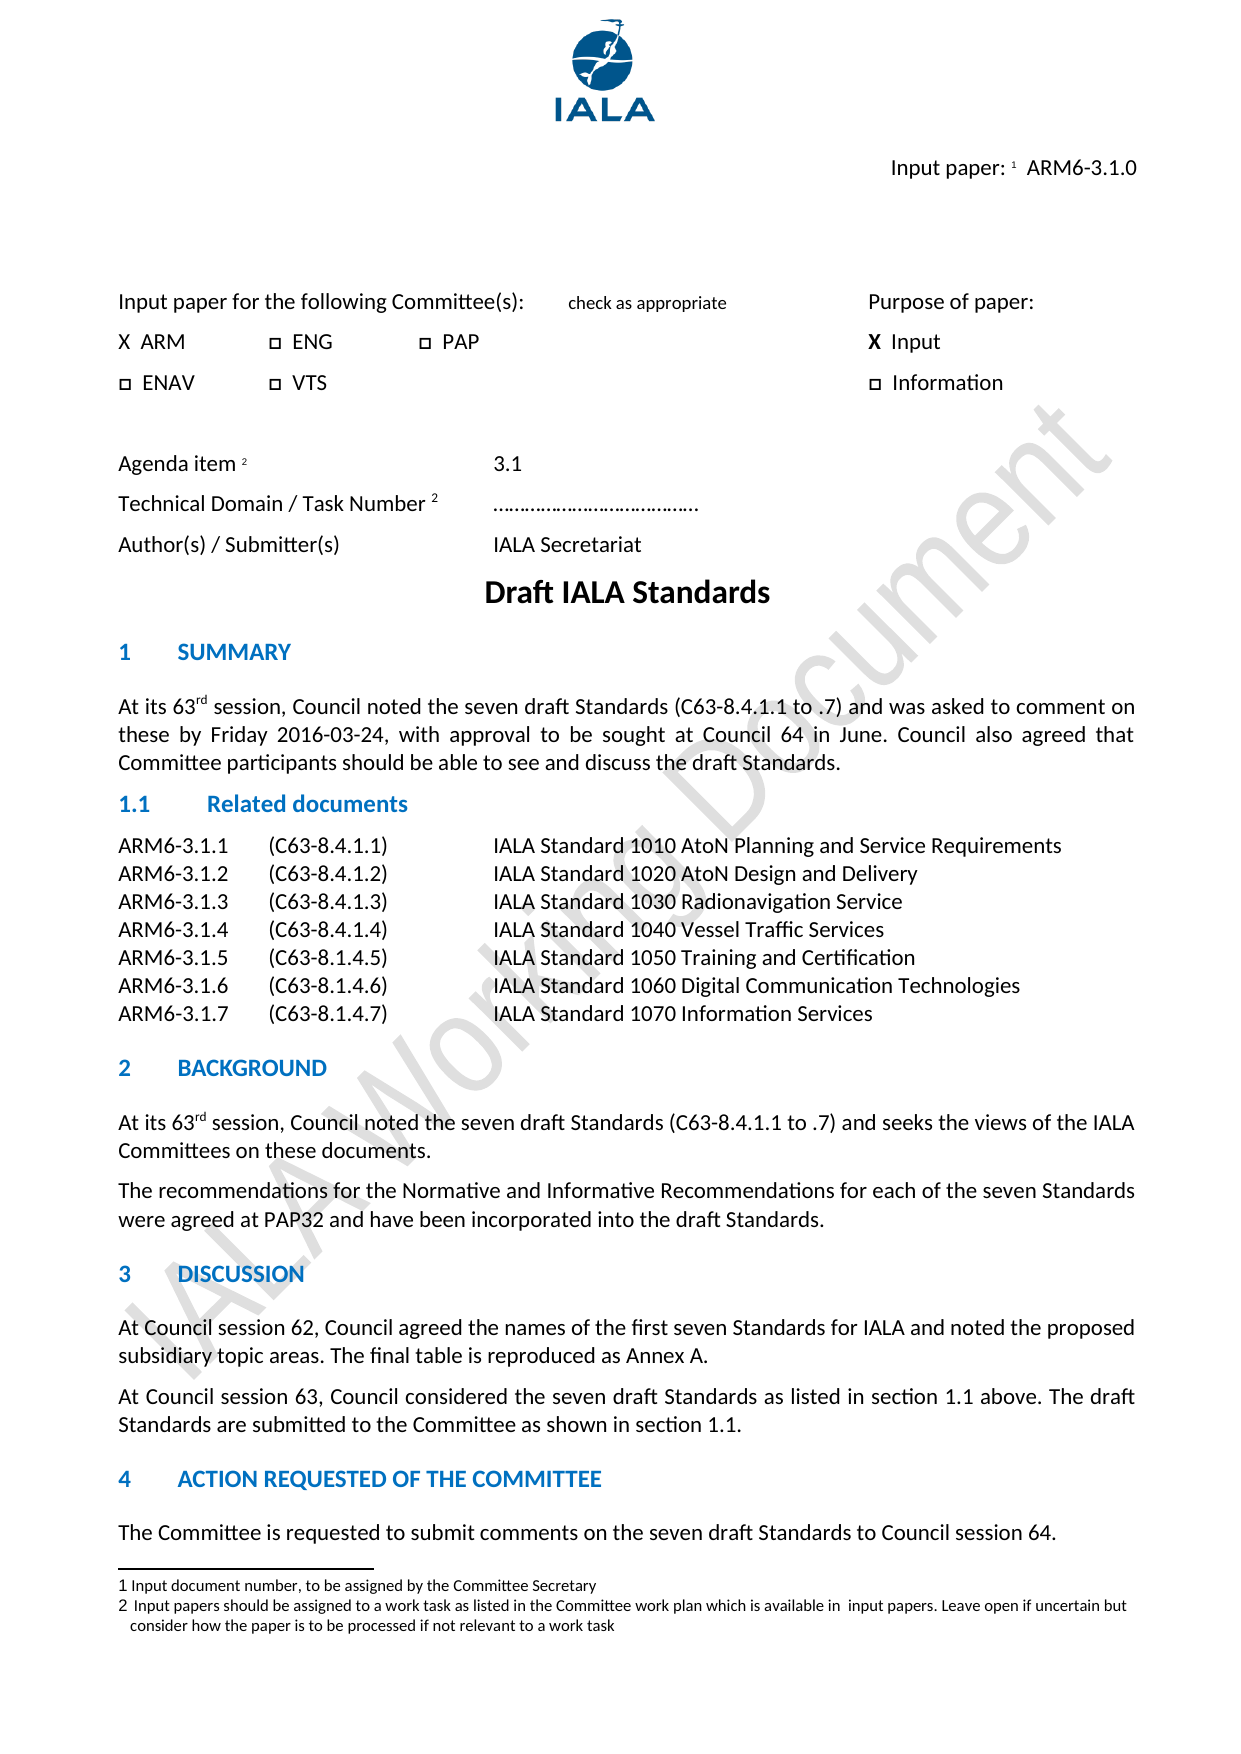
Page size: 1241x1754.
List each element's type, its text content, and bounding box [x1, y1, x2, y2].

subtitle Discussion [118, 1258, 1137, 1288]
text Input paper for the following Committee(s): check as appropriate Purpose of paper: [118, 287, 1137, 315]
subtitle Related documents [118, 788, 1137, 819]
text □ ENAV □ VTS □ Information [118, 368, 1137, 396]
subtitle Action requested of the Committee [118, 1463, 1137, 1493]
text ARM6-3.1.4 (C63-8.4.1.4) IALA Standard 1040 Vessel Traffic Services [118, 916, 1137, 943]
text The recommendations for the Normative and Informative Recommendations for each of the seven Standards were agreed at PAP32 and have been incorporated into the draft Standards. [118, 1177, 1137, 1233]
text Input paper: ARM6-3.1.0 [118, 153, 1137, 181]
text Agenda item 3.1 [118, 449, 1137, 477]
text At Council session 63, Council considered the seven draft Standards as listed in section 1.1 above. The draft Standards are submitted to the Committee as shown in section 1.1. [118, 1382, 1137, 1438]
title Draft IALA Standards [118, 571, 1137, 611]
text At its 63rd session, Council noted the seven draft Standards (C63-8.4.1.1 to .7) and was asked to comment on these by Friday 2016-03-24, with approval to be sought at Council 64 in June. Council also agreed that Committee participants should be able to see and discuss the draft Standards. [118, 692, 1137, 776]
text The Committee is requested to submit comments on the seven draft Standards to Council session 64. [118, 1518, 1137, 1546]
text ARM6-3.1.2 (C63-8.4.1.2) IALA Standard 1020 AtoN Design and Delivery [118, 859, 1137, 887]
subtitle Summary [118, 636, 1137, 667]
text ARM6-3.1.1 (C63-8.4.1.1) IALA Standard 1010 AtoN Planning and Service Requirements [118, 831, 1137, 859]
text At Council session 62, Council agreed the names of the first seven Standards for IALA and noted the proposed subsidiary topic areas. The final table is reproduced as Annex A. [118, 1313, 1137, 1369]
text Technical Domain / Task Number 2 ………………………………… [118, 489, 1137, 518]
text ARM6-3.1.6 (C63-8.1.4.6) IALA Standard 1060 Digital Communication Technologies [118, 972, 1137, 999]
subtitle Background [118, 1053, 1137, 1083]
text ARM6-3.1.5 (C63-8.1.4.5) IALA Standard 1050 Training and Certification [118, 943, 1137, 972]
picture [532, 7, 672, 144]
text Author(s) / Submitter(s) IALA Secretariat [118, 530, 1137, 558]
text ARM6-3.1.7 (C63-8.1.4.7) IALA Standard 1070 Information Services [118, 999, 1137, 1028]
text At its 63rd session, Council noted the seven draft Standards (C63-8.4.1.1 to .7) and seeks the views of the IALA Committees on these documents. [118, 1108, 1137, 1164]
text X ARM □ ENG □ PAP X Input [118, 327, 1137, 356]
text ARM6-3.1.3 (C63-8.4.1.3) IALA Standard 1030 Radionavigation Service [118, 887, 1137, 916]
